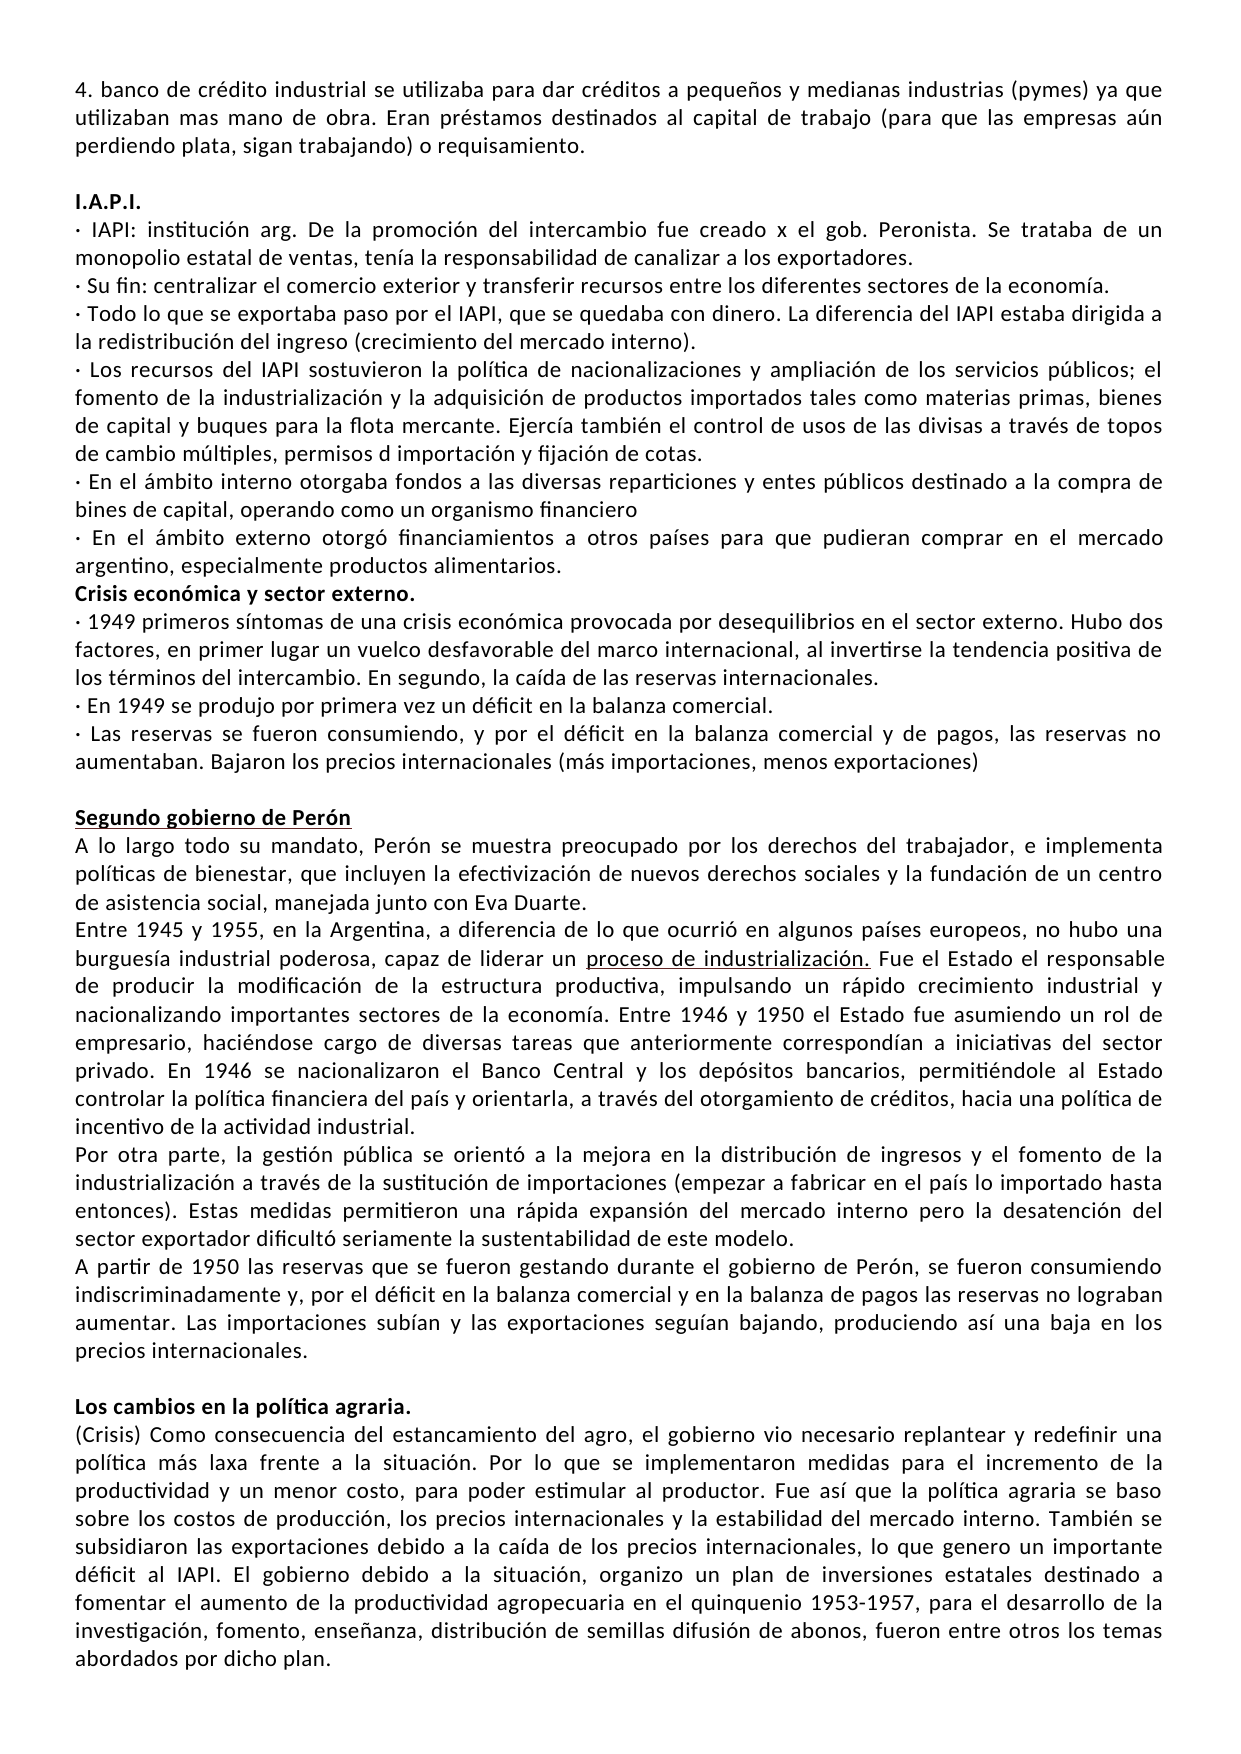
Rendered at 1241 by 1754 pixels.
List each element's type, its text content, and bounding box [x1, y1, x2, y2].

text A partir de 1950 las reservas que se fueron gestando durante el gobierno de Perón, se fueron consumiendo indiscriminadamente y, por el déficit en la balanza comercial y en la balanza de pagos las reservas no lograban aumentar. Las importaciones subían y las exportaciones seguían bajando, produciendo así una baja en los precios internacionales. [75, 1252, 1165, 1364]
text I.A.P.I. [75, 187, 1165, 215]
text · IAPI: institución arg. De la promoción del intercambio fue creado x el gob. Peronista. Se trataba de un monopolio estatal de ventas, tenía la responsabilidad de canalizar a los exportadores. [75, 215, 1165, 271]
text Por otra parte, la gestión pública se orientó a la mejora en la distribución de ingresos y el fomento de la industrialización a través de la sustitución de importaciones (empezar a fabricar en el país lo importado hasta entonces). Estas medidas permitieron una rápida expansión del mercado interno pero la desatención del sector exportador dificultó seriamente la sustentabilidad de este modelo. [75, 1140, 1165, 1252]
text · Los recursos del IAPI sostuvieron la política de nacionalizaciones y ampliación de los servicios públicos; el fomento de la industrialización y la adquisición de productos importados tales como materias primas, bienes de capital y buques para la flota mercante. Ejercía también el control de usos de las divisas a través de topos de cambio múltiples, permisos d importación y fijación de cotas. [75, 355, 1165, 467]
text · 1949 primeros síntomas de una crisis económica provocada por desequilibrios en el sector externo. Hubo dos factores, en primer lugar un vuelco desfavorable del marco internacional, al invertirse la tendencia positiva de los términos del intercambio. En segundo, la caída de las reservas internacionales. [75, 607, 1165, 691]
text · En el ámbito externo otorgó financiamientos a otros países para que pudieran comprar en el mercado argentino, especialmente productos alimentarios. [75, 523, 1165, 579]
text Crisis económica y sector externo. [75, 579, 1165, 607]
text (Crisis) Como consecuencia del estancamiento del agro, el gobierno vio necesario replantear y redefinir una política más laxa frente a la situación. Por lo que se implementaron medidas para el incremento de la productividad y un menor costo, para poder estimular al productor. Fue así que la política agraria se baso sobre los costos de producción, los precios internacionales y la estabilidad del mercado interno. También se subsidiaron las exportaciones debido a la caída de los precios internacionales, lo que genero un importante déficit al IAPI. El gobierno debido a la situación, organizo un plan de inversiones estatales destinado a fomentar el aumento de la productividad agropecuaria en el quinquenio 1953-1957, para el desarrollo de la investigación, fomento, enseñanza, distribución de semillas difusión de abonos, fueron entre otros los temas abordados por dicho plan. [75, 1420, 1165, 1672]
text Los cambios en la política agraria. [75, 1392, 1165, 1420]
text 4. banco de crédito industrial se utilizaba para dar créditos a pequeños y medianas industrias (pymes) ya que utilizaban mas mano de obra. Eran préstamos destinados al capital de trabajo (para que las empresas aún perdiendo plata, sigan trabajando) o requisamiento. [75, 75, 1165, 159]
text · Las reservas se fueron consumiendo, y por el déficit en la balanza comercial y de pagos, las reservas no aumentaban. Bajaron los precios internacionales (más importaciones, menos exportaciones) [75, 719, 1165, 776]
text A lo largo todo su mandato, Perón se muestra preocupado por los derechos del trabajador, e implementa políticas de bienestar, que incluyen la efectivización de nuevos derechos sociales y la fundación de un centro de asistencia social, manejada junto con Eva Duarte. [75, 832, 1165, 916]
text · Su fin: centralizar el comercio exterior y transferir recursos entre los diferentes sectores de la economía. [75, 271, 1165, 299]
text · En el ámbito interno otorgaba fondos a las diversas reparticiones y entes públicos destinado a la compra de bines de capital, operando como un organismo financiero [75, 467, 1165, 523]
text Segundo gobierno de Perón [75, 803, 1165, 832]
text · Todo lo que se exportaba paso por el IAPI, que se quedaba con dinero. La diferencia del IAPI estaba dirigida a la redistribución del ingreso (crecimiento del mercado interno). [75, 299, 1165, 355]
text Entre 1945 y 1955, en la Argentina, a diferencia de lo que ocurrió en algunos países europeos, no hubo una burguesía industrial poderosa, capaz de liderar un proceso de industrialización. Fue el Estado el responsable de producir la modificación de la estructura productiva, impulsando un rápido crecimiento industrial y nacionalizando importantes sectores de la economía. Entre 1946 y 1950 el Estado fue asumiendo un rol de empresario, haciéndose cargo de diversas tareas que anteriormente correspondían a iniciativas del sector privado. En 1946 se nacionalizaron el Banco Central y los depósitos bancarios, permitiéndole al Estado controlar la política financiera del país y orientarla, a través del otorgamiento de créditos, hacia una política de incentivo de la actividad industrial. [75, 916, 1165, 1140]
text · En 1949 se produjo por primera vez un déficit en la balanza comercial. [75, 691, 1165, 719]
